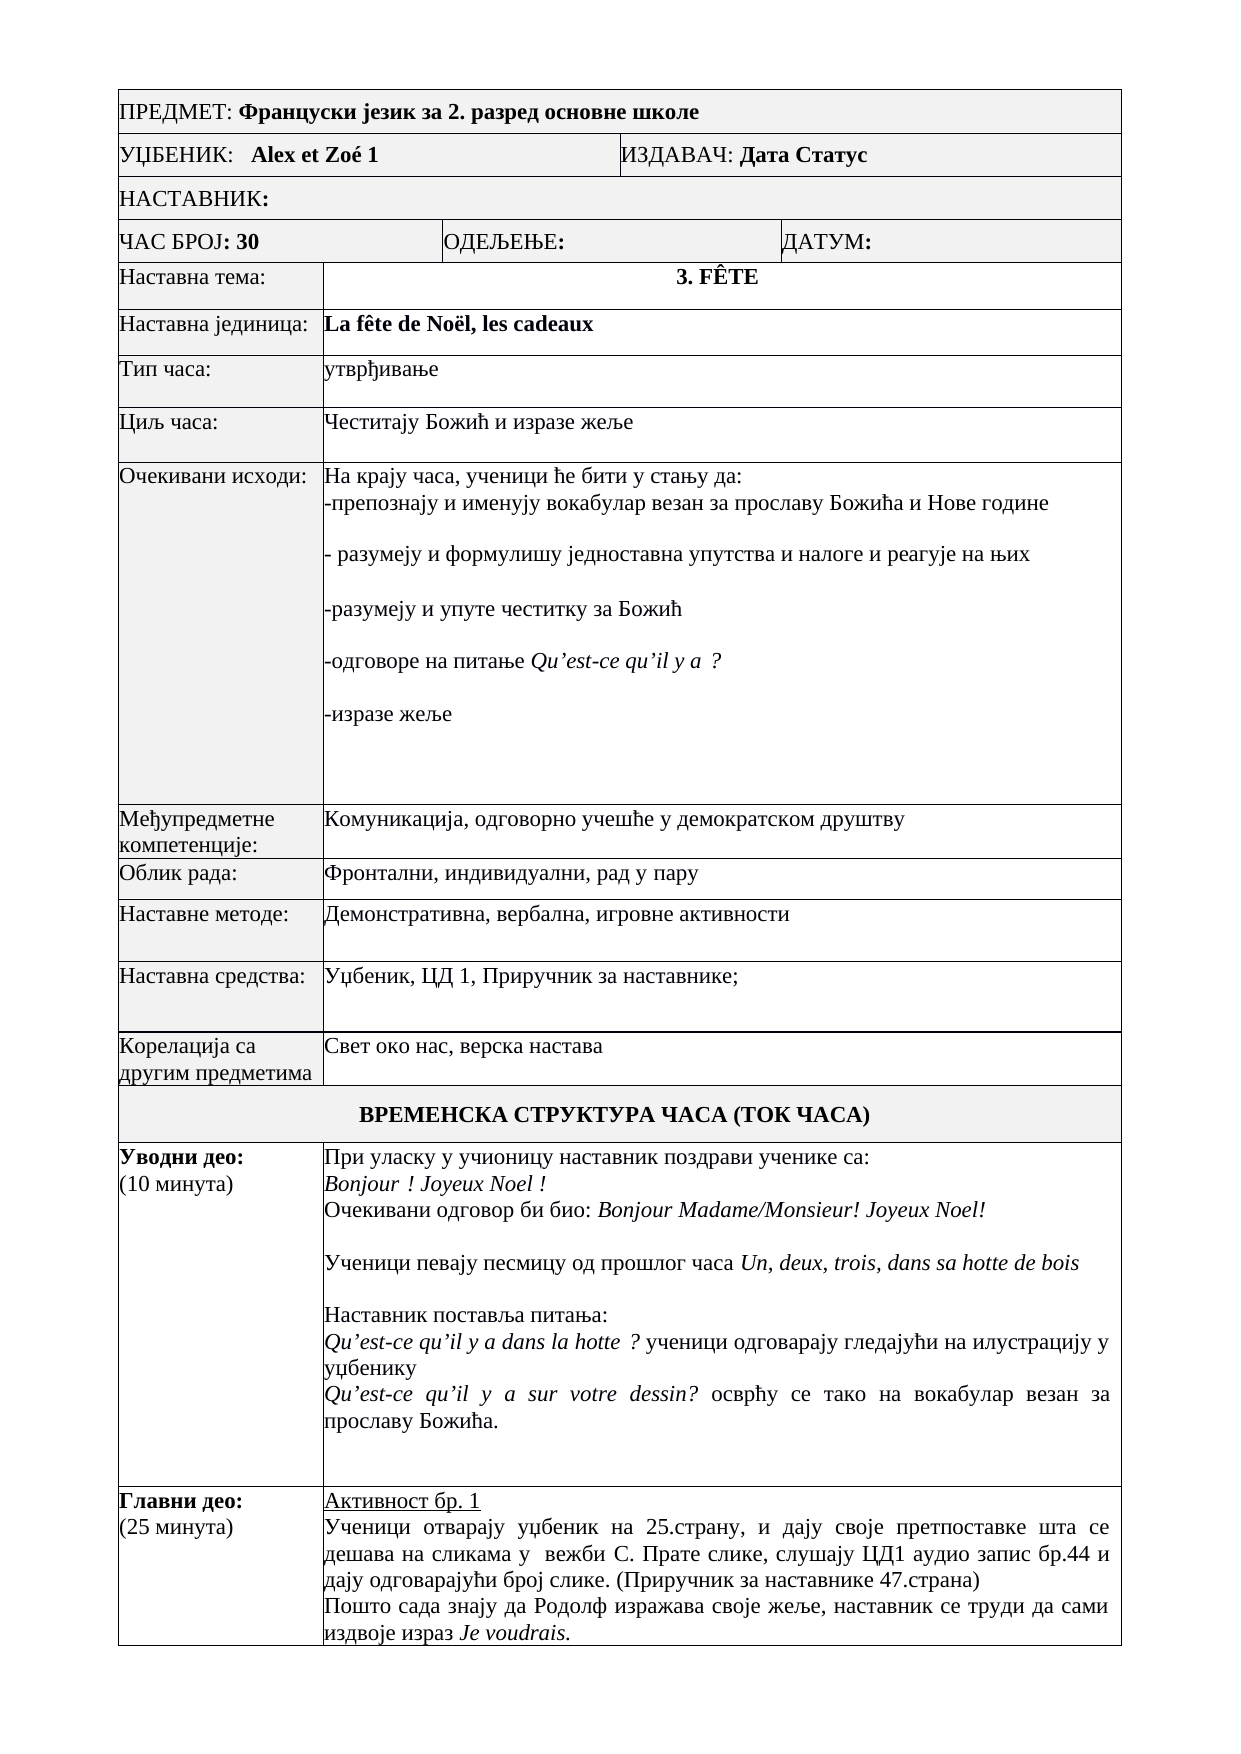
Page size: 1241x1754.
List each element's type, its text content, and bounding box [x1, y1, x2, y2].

table_cell Наставна јединица: [119, 310, 323, 354]
table_cell Уводни део: (10 минута) [119, 1143, 323, 1486]
table_cell ОДЕЉЕЊЕ: [443, 220, 781, 262]
table_cell La fête de Noël, les cadeaux [324, 310, 1121, 354]
table_cell ДАТУМ: [782, 220, 1121, 262]
table_cell Међупредметне компетенције: [119, 805, 323, 858]
table_cell Честитају Божић и изразе жеље [324, 408, 1121, 462]
table_cell НАСТАВНИК: [119, 177, 1121, 219]
table_cell Очекивани исходи: [119, 463, 323, 804]
table_cell На крају часа, ученици ће бити у стању да: -препознају и именују вокабулар везан за прославу Божића и Нове године - разумеју и формулишу једноставна упутства и налоге и реагује на њих -разумеју и упуте честитку за Божић -одговоре на питање Qu’est-ce qu’il y a ? -изразе жеље [324, 463, 1121, 804]
table_cell Тип часа: [119, 356, 323, 407]
table_cell ИЗДАВАЧ: Дата Статус [621, 134, 1121, 176]
table_cell При уласку у учионицу наставник поздрави ученике са: Bonjour ! Joyeux Noel ! Oчекивани одговор би био: Bonjour Madame/Monsieur! Joyeux Noel! Ученици певају песмицу од прошлог часа Un, deux, trois, dans sa hotte de bois Наставник поставља питања: Qu’est-ce qu’il y a dans la hotte ? ученици одговарају гледајући на илустрацију у уџбенику Qu’est-ce qu’il y a sur votre dessin? осврћу се тако на вокабулар везан за прославу Божића. [324, 1143, 1121, 1486]
table_cell Свет око нас, верска настава [324, 1033, 1121, 1085]
table_cell Комуникација, одговорно учешће у демократском друштву [324, 805, 1121, 858]
table_cell Циљ часа: [119, 408, 323, 462]
table_header ПРЕДМЕТ: Француски језик за 2. разред основне школе [119, 90, 1121, 132]
table_cell Корелација са другим предметима [119, 1033, 323, 1085]
table_cell Наставна тема: [119, 263, 323, 309]
table_cell ВРЕМЕНСКА СТРУКТУРА ЧАСА (ТОК ЧАСА) [119, 1086, 1121, 1142]
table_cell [119, 1487, 323, 1645]
table_cell Наставна средства: [119, 962, 323, 1031]
table_cell Наставне методе: [119, 900, 323, 961]
table_cell утврђивање [324, 356, 1121, 407]
table_cell Демонстративна, вербална, игровне активности [324, 900, 1121, 961]
table_cell УЏБЕНИК: Alex et Zoé 1 [119, 134, 620, 176]
table_cell Облик рада: [119, 859, 323, 898]
table_cell Уџбеник, ЦД 1, Приручник за наставнике; [324, 962, 1121, 1031]
table_cell ЧАС БРОЈ: 30 [119, 220, 442, 262]
table_cell Фронтални, индивидуални, рад у пару [324, 859, 1121, 898]
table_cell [324, 1487, 1121, 1645]
table_cell 3. FÊTE [324, 263, 1121, 309]
